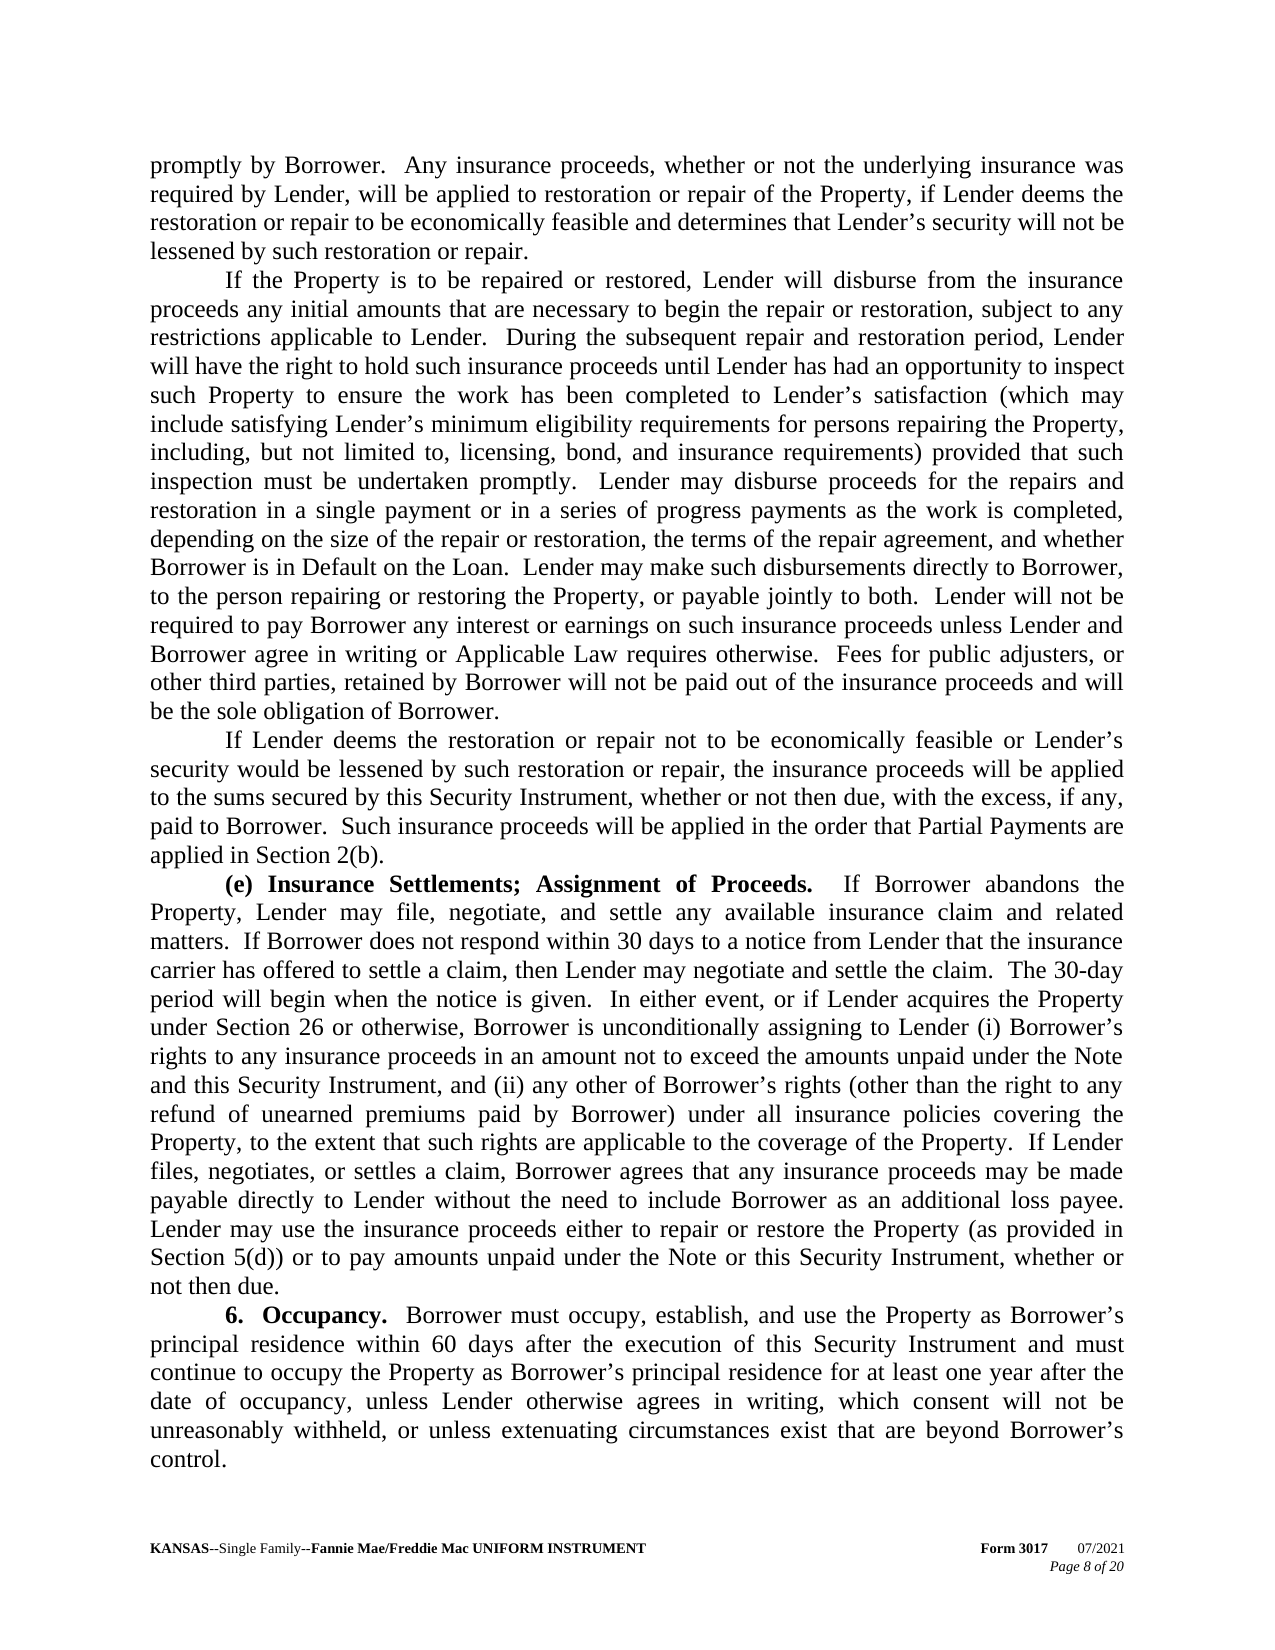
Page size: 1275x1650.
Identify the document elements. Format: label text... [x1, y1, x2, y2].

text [150, 150, 1125, 265]
text (e) Insurance Settlements; Assignment of Proceeds. If Borrower abandons the Property, Lender may file, negotiate, and settle any available insurance claim and related matters. If Borrower does not respond within 30 days to a notice from Lender that the insurance carrier has offered to settle a claim, then Lender may negotiate and settle the claim. The 30-day period will begin when the notice is given. In either event, or if Lender acquires the Property under Section 26 or otherwise, Borrower is unconditionally assigning to Lender (i) Borrower’s rights to any insurance proceeds in an amount not to exceed the amounts unpaid under the Note and this Security Instrument, and (ii) any other of Borrower’s rights (other than the right to any refund of unearned premiums paid by Borrower) under all insurance policies covering the Property, to the extent that such rights are applicable to the coverage of the Property. If Lender files, negotiates, or settles a claim, Borrower agrees that any insurance proceeds may be made payable directly to Lender without the need to include Borrower as an additional loss payee. Lender may use the insurance proceeds either to repair or restore the Property (as provided in Section 5(d)) or to pay amounts unpaid under the Note or this Security Instrument, whether or not then due. [150, 869, 1125, 1300]
text If Lender deems the restoration or repair not to be economically feasible or Lender’s security would be lessened by such restoration or repair, the insurance proceeds will be applied to the sums secured by this Security Instrument, whether or not then due, with the excess, if any, paid to Borrower. Such insurance proceeds will be applied in the order that Partial Payments are applied in Section 2(b). [150, 725, 1125, 869]
text If the Property is to be repaired or restored, Lender will disburse from the insurance proceeds any initial amounts that are necessary to begin the repair or restoration, subject to any restrictions applicable to Lender. During the subsequent repair and restoration period, Lender will have the right to hold such insurance proceeds until Lender has had an opportunity to inspect such Property to ensure the work has been completed to Lender’s satisfaction (which may include satisfying Lender’s minimum eligibility requirements for persons repairing the Property, including, but not limited to, licensing, bond, and insurance requirements) provided that such inspection must be undertaken promptly. Lender may disburse proceeds for the repairs and restoration in a single payment or in a series of progress payments as the work is completed, depending on the size of the repair or restoration, the terms of the repair agreement, and whether Borrower is in Default on the Loan. Lender may make such disbursements directly to Borrower, to the person repairing or restoring the Property, or payable jointly to both. Lender will not be required to pay Borrower any interest or earnings on such insurance proceeds unless Lender and Borrower agree in writing or Applicable Law requires otherwise. Fees for public adjusters, or other third parties, retained by Borrower will not be paid out of the insurance proceeds and will be the sole obligation of Borrower. [150, 265, 1125, 725]
text 6. Occupancy. Borrower must occupy, establish, and use the Property as Borrower’s principal residence within 60 days after the execution of this Security Instrument and must continue to occupy the Property as Borrower’s principal residence for at least one year after the date of occupancy, unless Lender otherwise agrees in writing, which consent will not be unreasonably withheld, or unless extenuating circumstances exist that are beyond Borrower’s control. [150, 1300, 1125, 1472]
